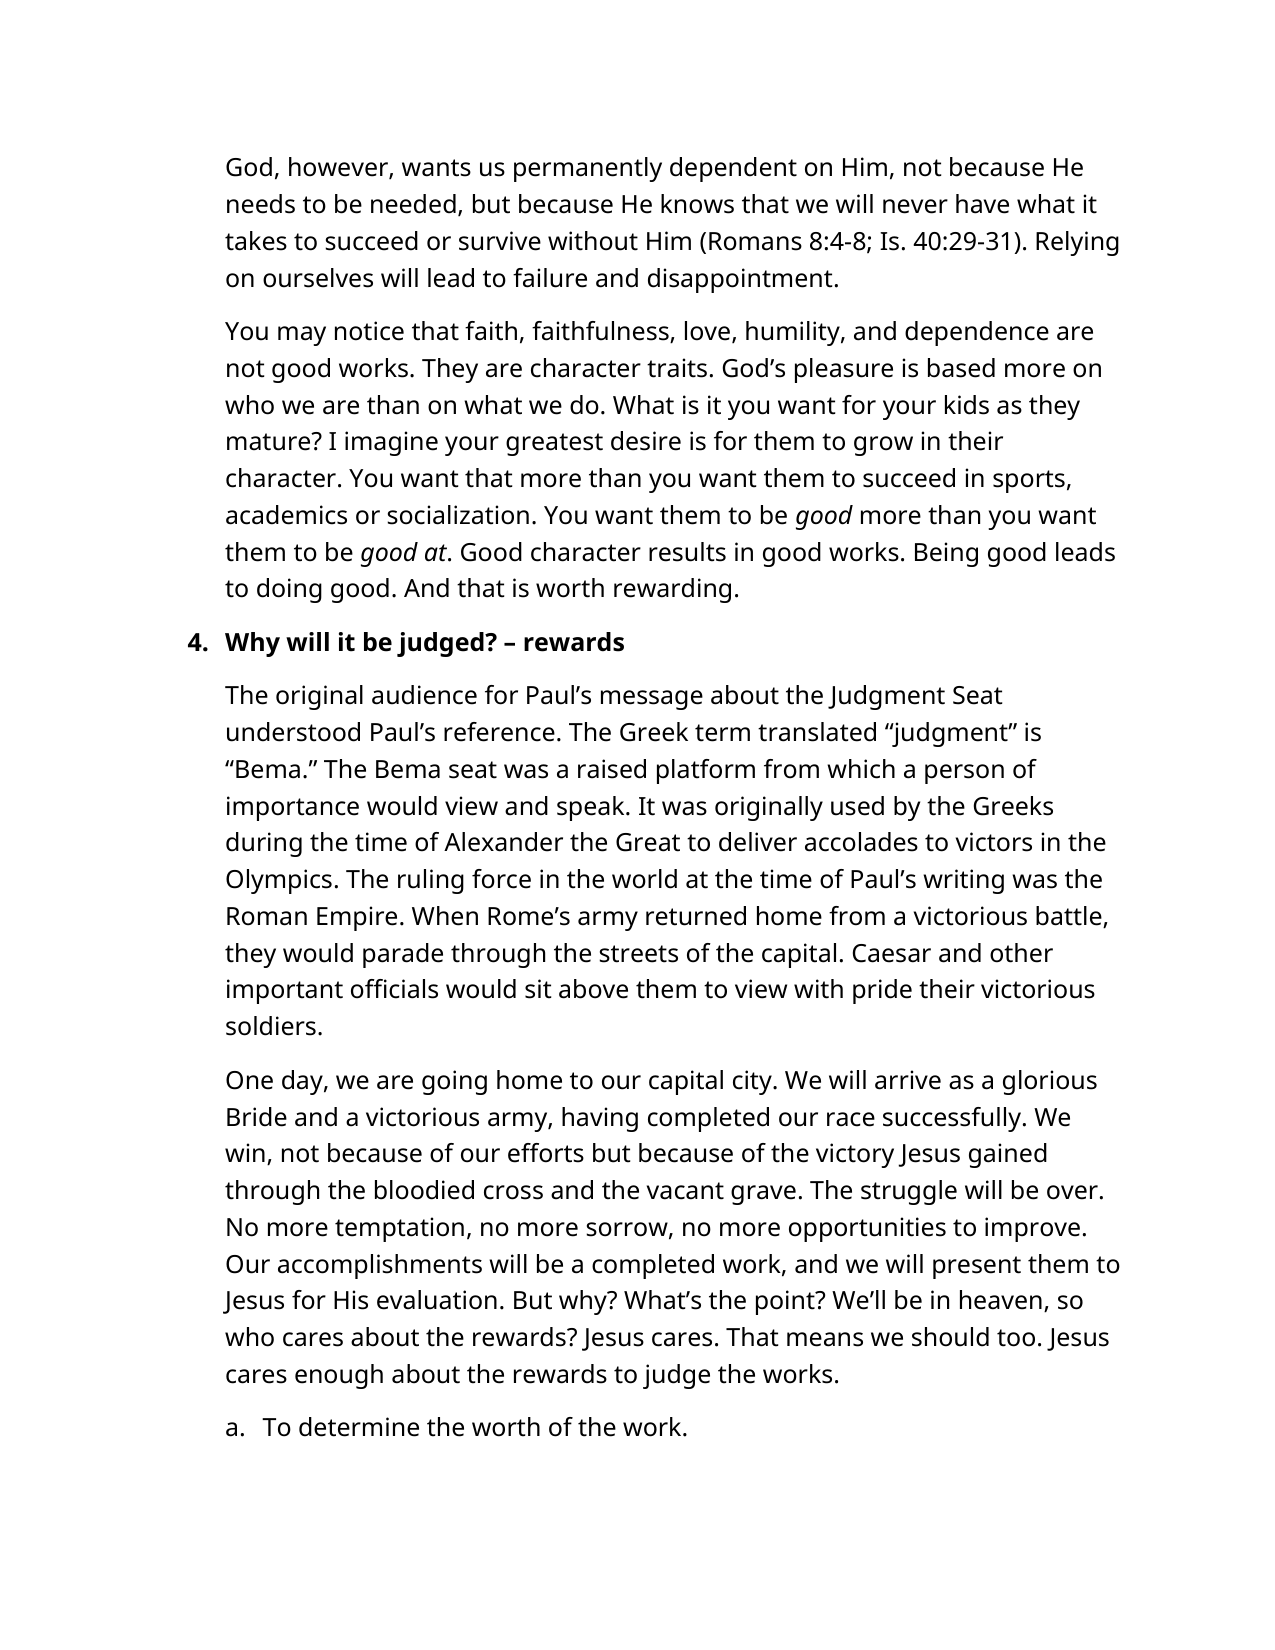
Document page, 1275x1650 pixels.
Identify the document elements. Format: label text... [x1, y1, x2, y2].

text God, however, wants us permanently dependent on Him, not because He needs to be needed, but because He knows that we will never have what it takes to succeed or survive without Him (Romans 8:4-8; Is. 40:29-31). Relying on ourselves will lead to failure and disappointment. [225, 150, 1125, 294]
text The original audience for Paul’s message about the Judgment Seat understood Paul’s reference. The Greek term translated “judgment” is “Bema.” The Bema seat was a raised platform from which a person of importance would view and speak. It was originally used by the Greeks during the time of Alexander the Great to deliver accolades to victors in the Olympics. The ruling force in the world at the time of Paul’s writing was the Roman Empire. When Rome’s army returned home from a victorious battle, they would parade through the streets of the capital. Caesar and other important officials would sit above them to view with pride their victorious soldiers. [225, 678, 1125, 1043]
list To determine the worth of the work. [225, 1410, 1125, 1444]
text You may notice that faith, faithfulness, love, humility, and dependence are not good works. They are character traits. God’s pleasure is based more on who we are than on what we do. What is it you want for your kids as they mature? I imagine your greatest desire is for them to grow in their character. You want that more than you want them to succeed in sports, academics or socialization. You want them to be good more than you want them to be good at. Good character results in good works. Being good leads to doing good. And that is worth rewarding. [225, 314, 1125, 605]
list Why will it be judged? – rewards [187, 624, 1125, 659]
text One day, we are going home to our capital city. We will arrive as a glorious Bride and a victorious army, having completed our race successfully. We win, not because of our efforts but because of the victory Jesus gained through the bloodied cross and the vacant grave. The struggle will be over. No more temptation, no more sorrow, no more opportunities to improve. Our accomplishments will be a completed work, and we will present them to Jesus for His evaluation. But why? What’s the point? We’ll be in heaven, so who cares about the rewards? Jesus cares. That means we should too. Jesus cares enough about the rewards to judge the works. [225, 1062, 1125, 1391]
